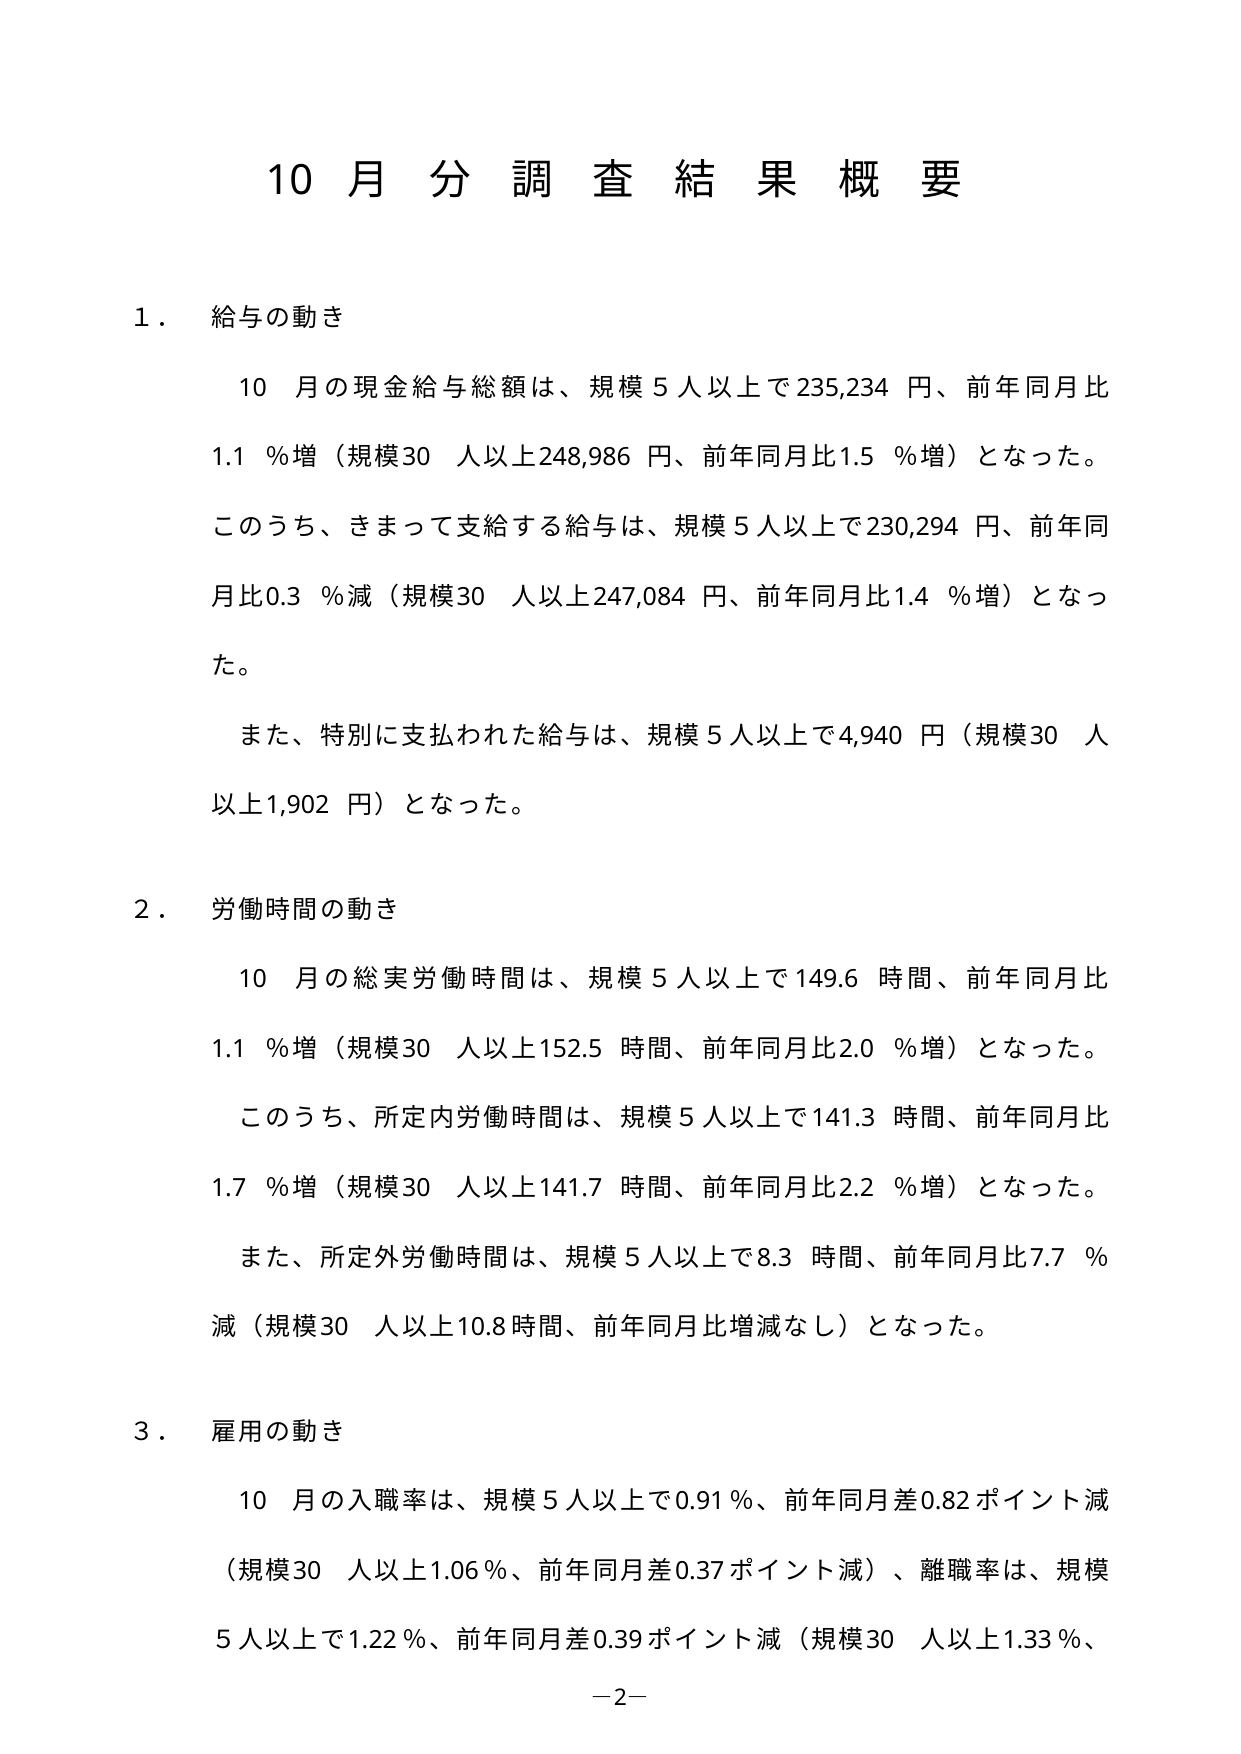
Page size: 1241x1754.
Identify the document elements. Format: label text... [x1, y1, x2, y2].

text また、特別に支払われた給与は、規模５人以上で4,940円（規模30人以上1,902円）となった。 [184, 698, 1111, 838]
list 労働時間の動き [129, 872, 1111, 942]
text このうち、きまって支給する給与は、規模５人以上で230,294円、前年同月比0.3％減（規模30人以上247,084円、前年同月比1.4％増）となった。 [184, 490, 1111, 698]
text このうち、所定内労働時間は、規模５人以上で141.3時間、前年同月比1.7％増（規模30人以上141.7時間、前年同月比2.2％増）となった。 [184, 1081, 1111, 1220]
text 10月の現金給与総額は、規模５人以上で235,234円、前年同月比1.1％増（規模30人以上248,986円、前年同月比1.5％増）となった。 [184, 351, 1111, 490]
text 10 月 分 調 査 結 果 概 要 [129, 142, 1111, 211]
list 給与の動き [129, 281, 1111, 351]
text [184, 1464, 1111, 1673]
text また、所定外労働時間は、規模５人以上で8.3時間、前年同月比7.7％減（規模30人以上10.8時間、前年同月比増減なし）となった。 [184, 1220, 1111, 1359]
list 雇用の動き [129, 1394, 1111, 1464]
text 10月の総実労働時間は、規模５人以上で149.6時間、前年同月比1.1％増（規模30人以上152.5時間、前年同月比2.0％増）となった。 [184, 942, 1111, 1081]
